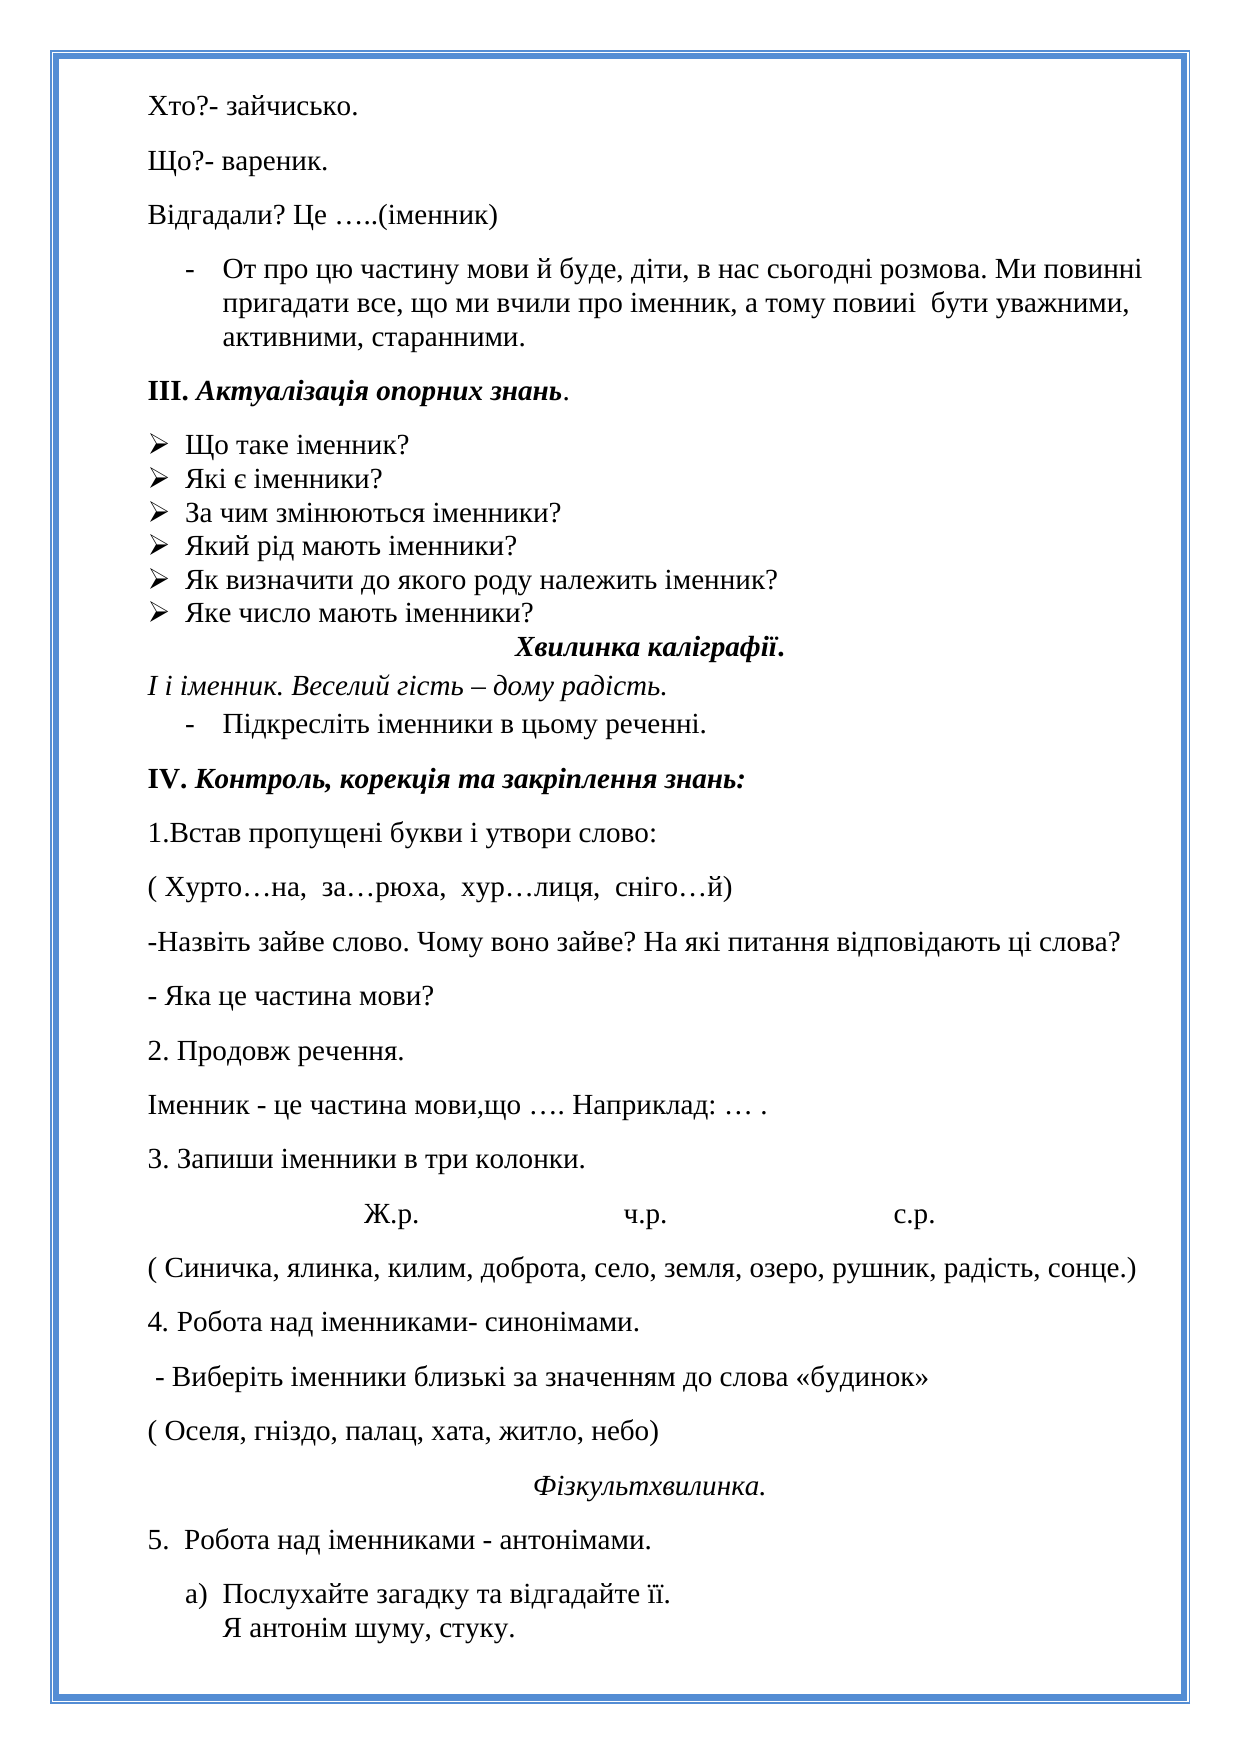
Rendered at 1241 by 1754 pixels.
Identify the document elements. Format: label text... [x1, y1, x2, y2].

text І і іменник. Веселий гість – дому радість. [147, 668, 1152, 701]
text ( Синичка, ялинка, килим, доброта, село, земля, озеро, рушник, радість, сонце.) [147, 1250, 1152, 1284]
text ІV. Контроль, корекція та закріплення знань: [147, 761, 1152, 794]
text Хвилинка каліграфії. [147, 629, 1152, 663]
text ( Хурто…на, за…рюха, хур…лиця, сніго…й) [147, 869, 1152, 903]
text -Назвіть зайве слово. Чому воно зайве? На які питання відповідають ці слова? [147, 924, 1152, 957]
list Підкресліть іменники в цьому реченні. [185, 706, 1152, 740]
text - Виберіть іменники близькі за значенням до слова «будинок» [147, 1359, 1152, 1392]
list За чим змінюються іменники? [147, 495, 1152, 528]
text Що?- вареник. [147, 143, 1152, 176]
text 1.Встав пропущені букви і утвори слово: [147, 815, 1152, 849]
text Ж.р. ч.р. с.р. [147, 1196, 1152, 1229]
text Фізкультхвилинка. [147, 1468, 1152, 1501]
list Як визначити до якого роду належить іменник? [147, 562, 1152, 596]
text Іменник - це частина мови,що …. Наприклад: … . [147, 1087, 1152, 1121]
text Відгадали? Це …..(іменник) [147, 197, 1152, 231]
list Яке число мають іменники? [147, 596, 1152, 629]
list Що таке іменник? [147, 427, 1152, 461]
list Які є іменники? [147, 461, 1152, 495]
text 4. Робота над іменниками- синонімами. [147, 1304, 1152, 1338]
list От про цю частину мови й буде, діти, в нас сьогодні розмова. Ми повинні пригадати все, що ми вчили про іменник, а тому повииі бути уважними, активними, старанними. [185, 252, 1152, 352]
text ( Оселя, гніздо, палац, хата, житло, небо) [147, 1413, 1152, 1447]
text 5. Робота над іменниками - антонімами. [147, 1522, 1152, 1556]
text ІІІ. Актуалізація опорних знань. [147, 373, 1152, 407]
list Послухайте загадку та відгадайте її. [185, 1576, 1152, 1610]
text 2. Продовж речення. [147, 1033, 1152, 1066]
list Я антонім шуму, стуку. [222, 1610, 1152, 1643]
text Хто?- зайчисько. [147, 88, 1152, 122]
text - Яка це частина мови? [147, 978, 1152, 1012]
text 3. Запиши іменники в три колонки. [147, 1141, 1152, 1175]
list Який рід мають іменники? [147, 528, 1152, 562]
